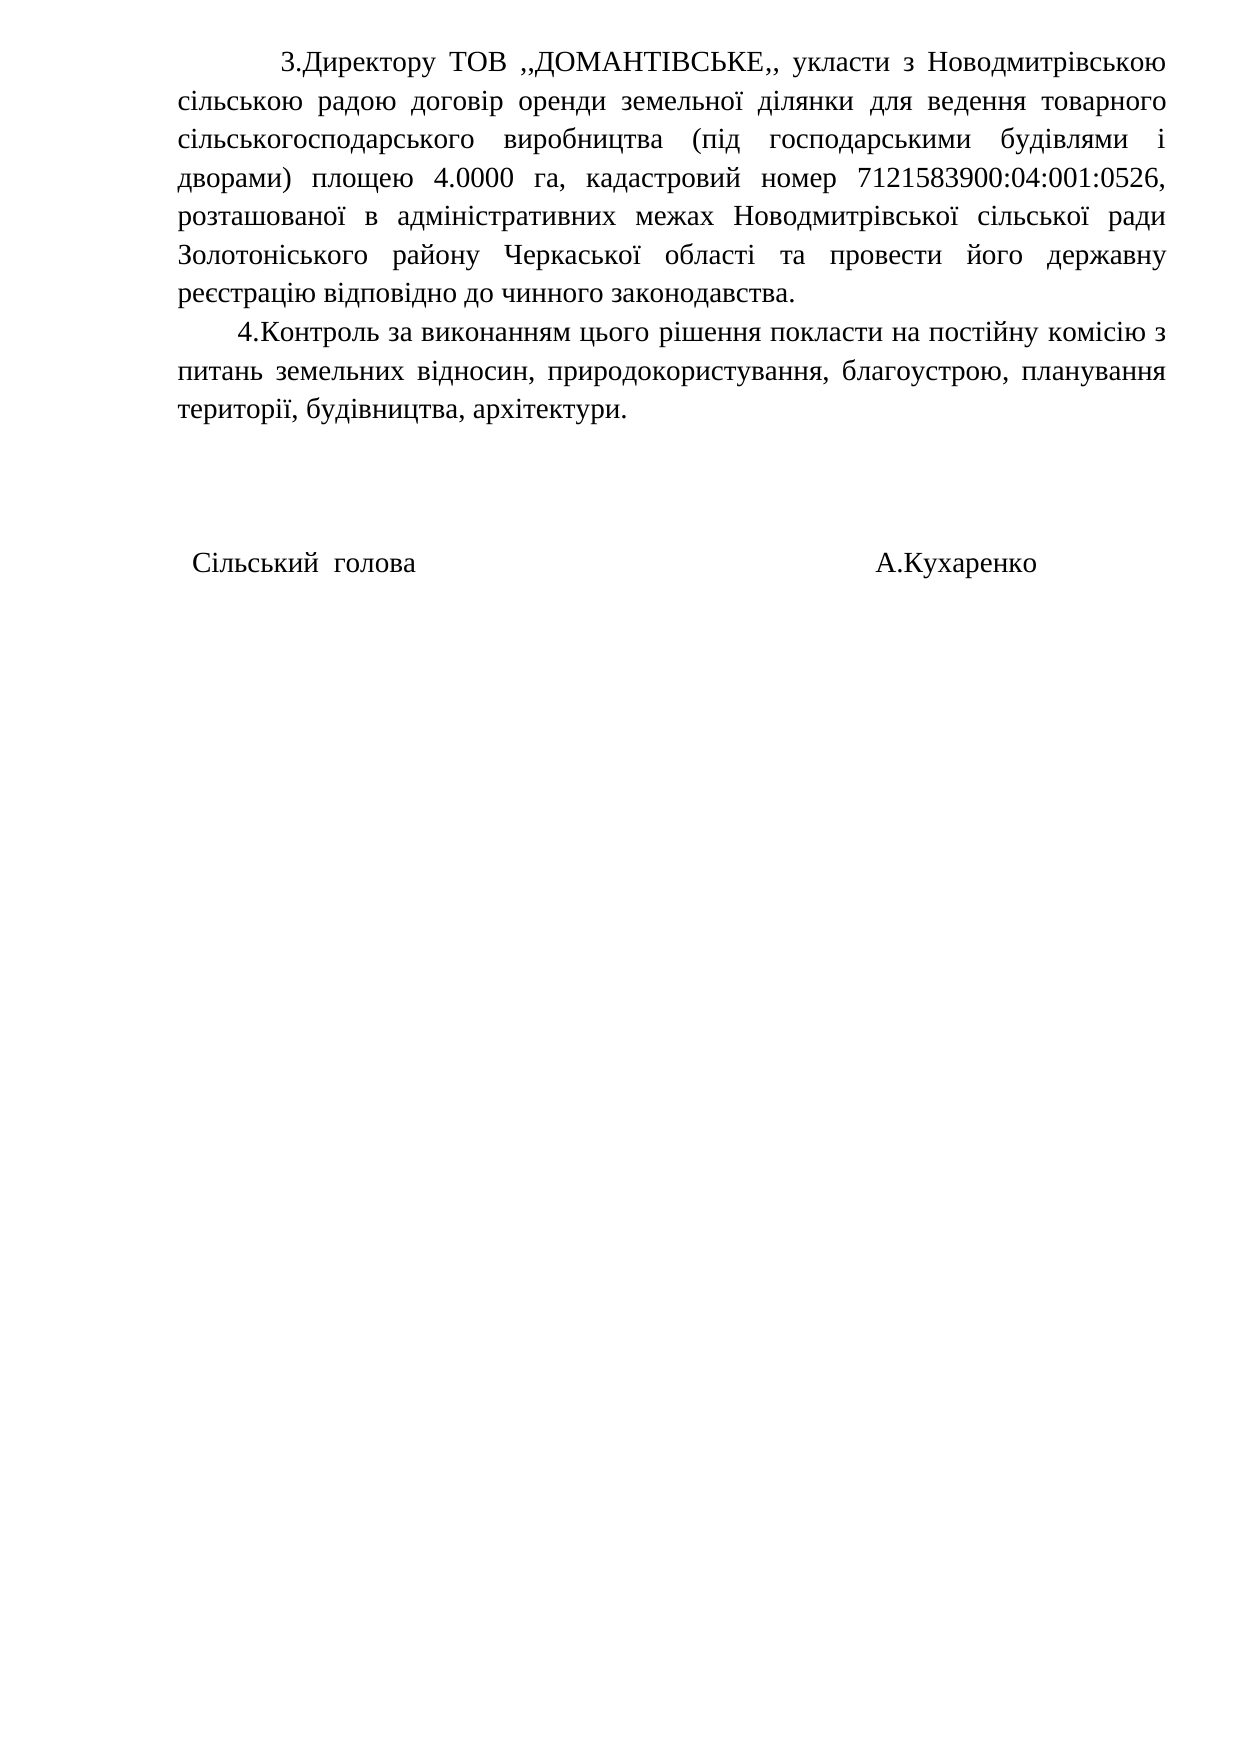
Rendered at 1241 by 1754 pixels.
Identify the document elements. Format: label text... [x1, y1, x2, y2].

text 3.Директору ТОВ ,,ДОМАНТІВСЬКЕ,, укласти з Новодмитрівською сільською радою договір оренди земельної ділянки для ведення товарного сільськогосподарського виробництва (під господарськими будівлями і дворами) площею 4.0000 га, кадастровий номер 7121583900:04:001:0526, розташованої в адміністративних межах Новодмитрівської сільської ради Золотоніського району Черкаської області та провести його державну реєстрацію відповідно до чинного законодавства. [177, 44, 1167, 309]
text Сільський голова А.Кухаренко [177, 545, 1152, 579]
text 4.Контроль за виконанням цього рішення покласти на постійну комісію з питань земельних відносин, природокористування, благоустрою, планування території, будівництва, архітектури. [177, 314, 1167, 425]
